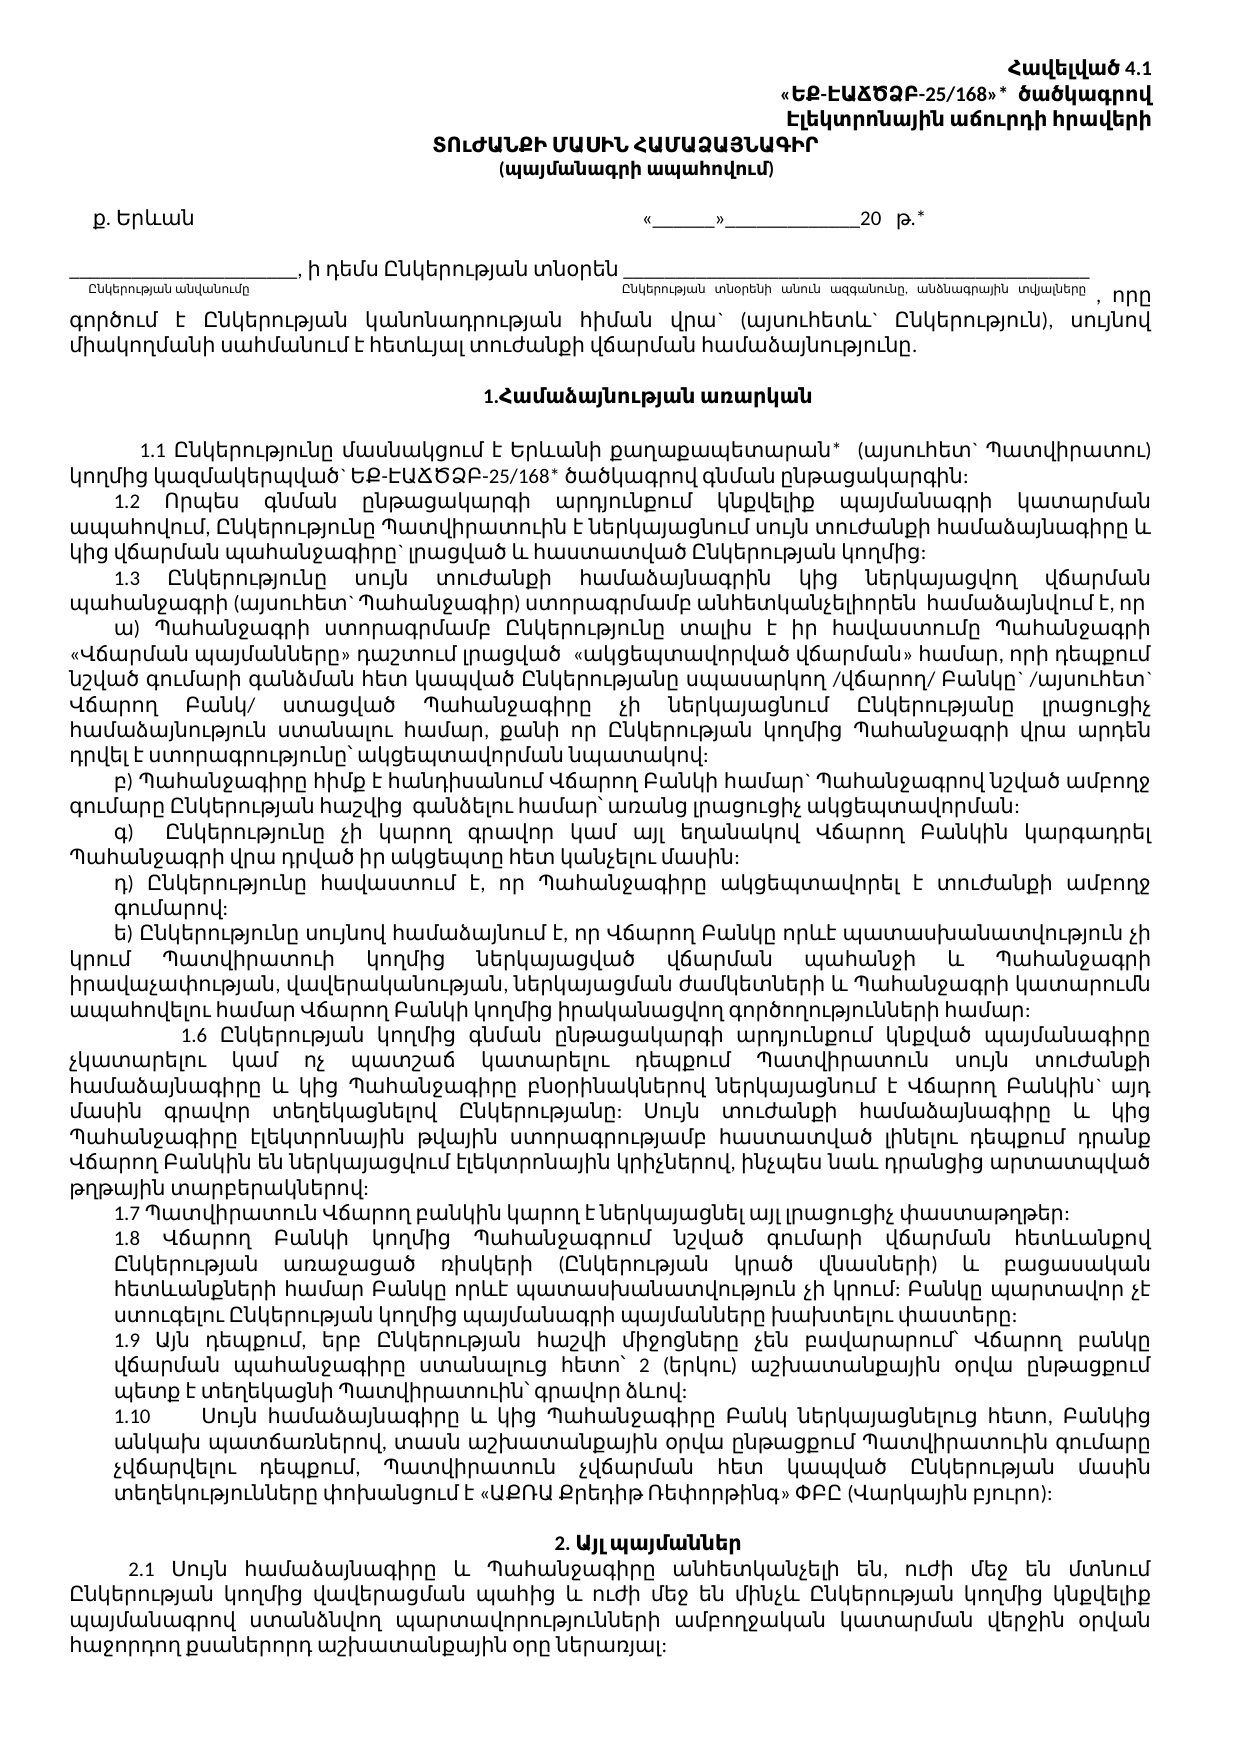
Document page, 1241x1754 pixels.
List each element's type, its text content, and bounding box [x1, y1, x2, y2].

text գ) Ընկերությունը չի կարող գրավոր կամ այլ եղանակով Վճարող Բանկին կարգադրել Պահանջագրի վրա դրված իր ակցեպտը հետ կանչելու մասին: [69, 819, 1152, 870]
text բ) Պահանջագիրը հիմք է հանդիսանում Վճարող Բանկի համար` Պահանջագրով նշված ամբողջ գումարը Ընկերության հաշվից գանձելու համար՝ առանց լրացուցիչ ակցեպտավորման: [69, 768, 1152, 819]
text ք. Երևան «______»_____________20 թ.* [69, 206, 1152, 231]
text 1.10 Սույն համաձայնագիրը և կից Պահանջագիրը Բանկ ներկայացնելուց հետո, Բանկից անկախ պատճառներով, տասն աշխատանքային օրվա ընթացքում Պատվիրատուին գումարը չվճարվելու դեպքում, Պատվիրատուն չվճարման հետ կապված Ընկերության մասին տեղեկությունները փոխանցում է «ԱՔՌԱ Քրեդիթ Ռեփորթինգ» ՓԲԸ (Վարկային բյուրո): [113, 1403, 1152, 1505]
text Էլեկտրոնային աճուրդի հրավերի [69, 106, 1152, 132]
text «ԵՔ-ԷԱՃԾՁԲ-25/168»* ծածկագրով [69, 81, 1152, 106]
text (պայմանագրի ապահովում) [69, 157, 1152, 180]
text 1.3 Ընկերությունը սույն տուժանքի համաձայնագրին կից ներկայացվող վճարման պահանջագրի (այսուհետ` Պահանջագիր) ստորագրմամբ անհետկանչելիորեն համաձայնվում է, որ [69, 565, 1152, 616]
text ա) Պահանջագրի ստորագրմամբ Ընկերությունը տալիս է իր հավաստումը Պահանջագրի «Վճարման պայմանները» դաշտում լրացված «ակցեպտավորված վճարման» համար, որի դեպքում նշված գումարի գանձման հետ կապված Ընկերությանը սպասարկող /վճարող/ Բանկը` /այսուհետ` Վճարող Բանկ/ ստացված Պահանջագիրը չի ներկայացնում Ընկերությանը լրացուցիչ համաձայնություն ստանալու համար, քանի որ Ընկերության կողմից Պահանջագրի վրա արդեն դրվել է ստորագրությունը՝ ակցեպտավորման նպատակով: [69, 616, 1152, 768]
text ե) Ընկերությունը սույնով համաձայնում է, որ Վճարող Բանկը որևէ պատասխանատվություն չի կրում Պատվիրատուի կողմից ներկայացված վճարման պահանջի և Պահանջագրի իրավաչափության, վավերականության, ներկայացման ժամկետների և Պահանջագրի կատարումն ապահովելու համար Վճարող Բանկի կողմից իրականացվող գործողությունների համար: [69, 921, 1152, 1022]
text Հավելված 4.1 [69, 56, 1152, 81]
text 1.7 Պատվիրատուն Վճարող բանկին կարող է ներկայացնել այլ լրացուցիչ փաստաթղթեր: [113, 1200, 1152, 1226]
text 1.8 Վճարող Բանկի կողմից Պահանջագրում նշված գումարի վճարման հետևանքով Ընկերության առաջացած ռիսկերի (Ընկերության կրած վնասների) և բացասական հետևանքների համար Բանկը որևէ պատասխանատվություն չի կրում: Բանկը պարտավոր չէ ստուգելու Ընկերության կողմից պայմանագրի պայմանները խախտելու փաստերը: [113, 1226, 1152, 1327]
text ______________________, ի դեմս Ընկերության տնօրեն _____________________________________________ [69, 256, 1152, 282]
text 2. Այլ պայմաններ [144, 1531, 1152, 1556]
text ՏՈւԺԱՆՔԻ ՄԱՍԻՆ ՀԱՄԱՁԱՅՆԱԳԻՐ [69, 132, 1152, 157]
text դ) Ընկերությունը հավաստում է, որ Պահանջագիրը ակցեպտավորել է տուժանքի ամբողջ գումարով: [113, 870, 1152, 921]
text Ընկերության անվանումը Ընկերության տնօրենի անուն ազգանունը, անձնագրային տվյալները , որը գործում է Ընկերության կանոնադրության հիման վրա` (այսուհետև` Ընկերություն), սույնով միակողմանի սահմանում է հետևյալ տուժանքի վճարման համաձայնությունը. [69, 282, 1152, 358]
text 1.2 Որպես գնման ընթացակարգի արդյունքում կնքվելիք պայմանագրի կատարման ապահովում, Ընկերությունը Պատվիրատուին է ներկայացնում սույն տուժանքի համաձայնագիրը և կից վճարման պահանջագիրը` լրացված և հաստատված Ընկերության կողմից: [69, 488, 1152, 565]
text 1.9 Այն դեպքում, երբ Ընկերության հաշվի միջոցները չեն բավարարում՝ Վճարող բանկը վճարման պահանջագիրը ստանալուց հետո՝ 2 (երկու) աշխատանքային օրվա ընթացքում պետք է տեղեկացնի Պատվիրատուին՝ գրավոր ձևով: [113, 1327, 1152, 1403]
text 1.6 Ընկերության կողմից գնման ընթացակարգի արդյունքում կնքված պայմանագիրը չկատարելու կամ ոչ պատշաճ կատարելու դեպքում Պատվիրատուն սույն տուժանքի համաձայնագիրը և կից Պահանջագիրը բնօրինակներով ներկայացնում է Վճարող Բանկին` այդ մասին գրավոր տեղեկացնելով Ընկերությանը: Սույն տուժանքի համաձայնագիրը և կից Պահանջագիրը էլեկտրոնային թվային ստորագրությամբ հաստատված լինելու դեպքում դրանք Վճարող Բանկին են ներկայացվում էլեկտրոնային կրիչներով, ինչպես նաև դրանցից արտատպված թղթային տարբերակներով: [69, 1022, 1152, 1200]
text 1.Համաձայնության առարկան [144, 383, 1152, 409]
text 1.1 Ընկերությունը մասնակցում է Երևանի քաղաքապետարան* (այսուհետ` Պատվիրատու) կողմից կազմակերպված` ԵՔ-ԷԱՃԾՁԲ-25/168* ծածկագրով գնման ընթացակարգին: [69, 438, 1152, 488]
text 2.1 Սույն համաձայնագիրը և Պահանջագիրը անհետկանչելի են, ուժի մեջ են մտնում Ընկերության կողմից վավերացման պահից և ուժի մեջ են մինչև Ընկերության կողմից կնքվելիք պայմանագրով ստանձնվող պարտավորությունների ամբողջական կատարման վերջին օրվան հաջորդող քսաներորդ աշխատանքային օրը ներառյալ: [69, 1556, 1152, 1658]
